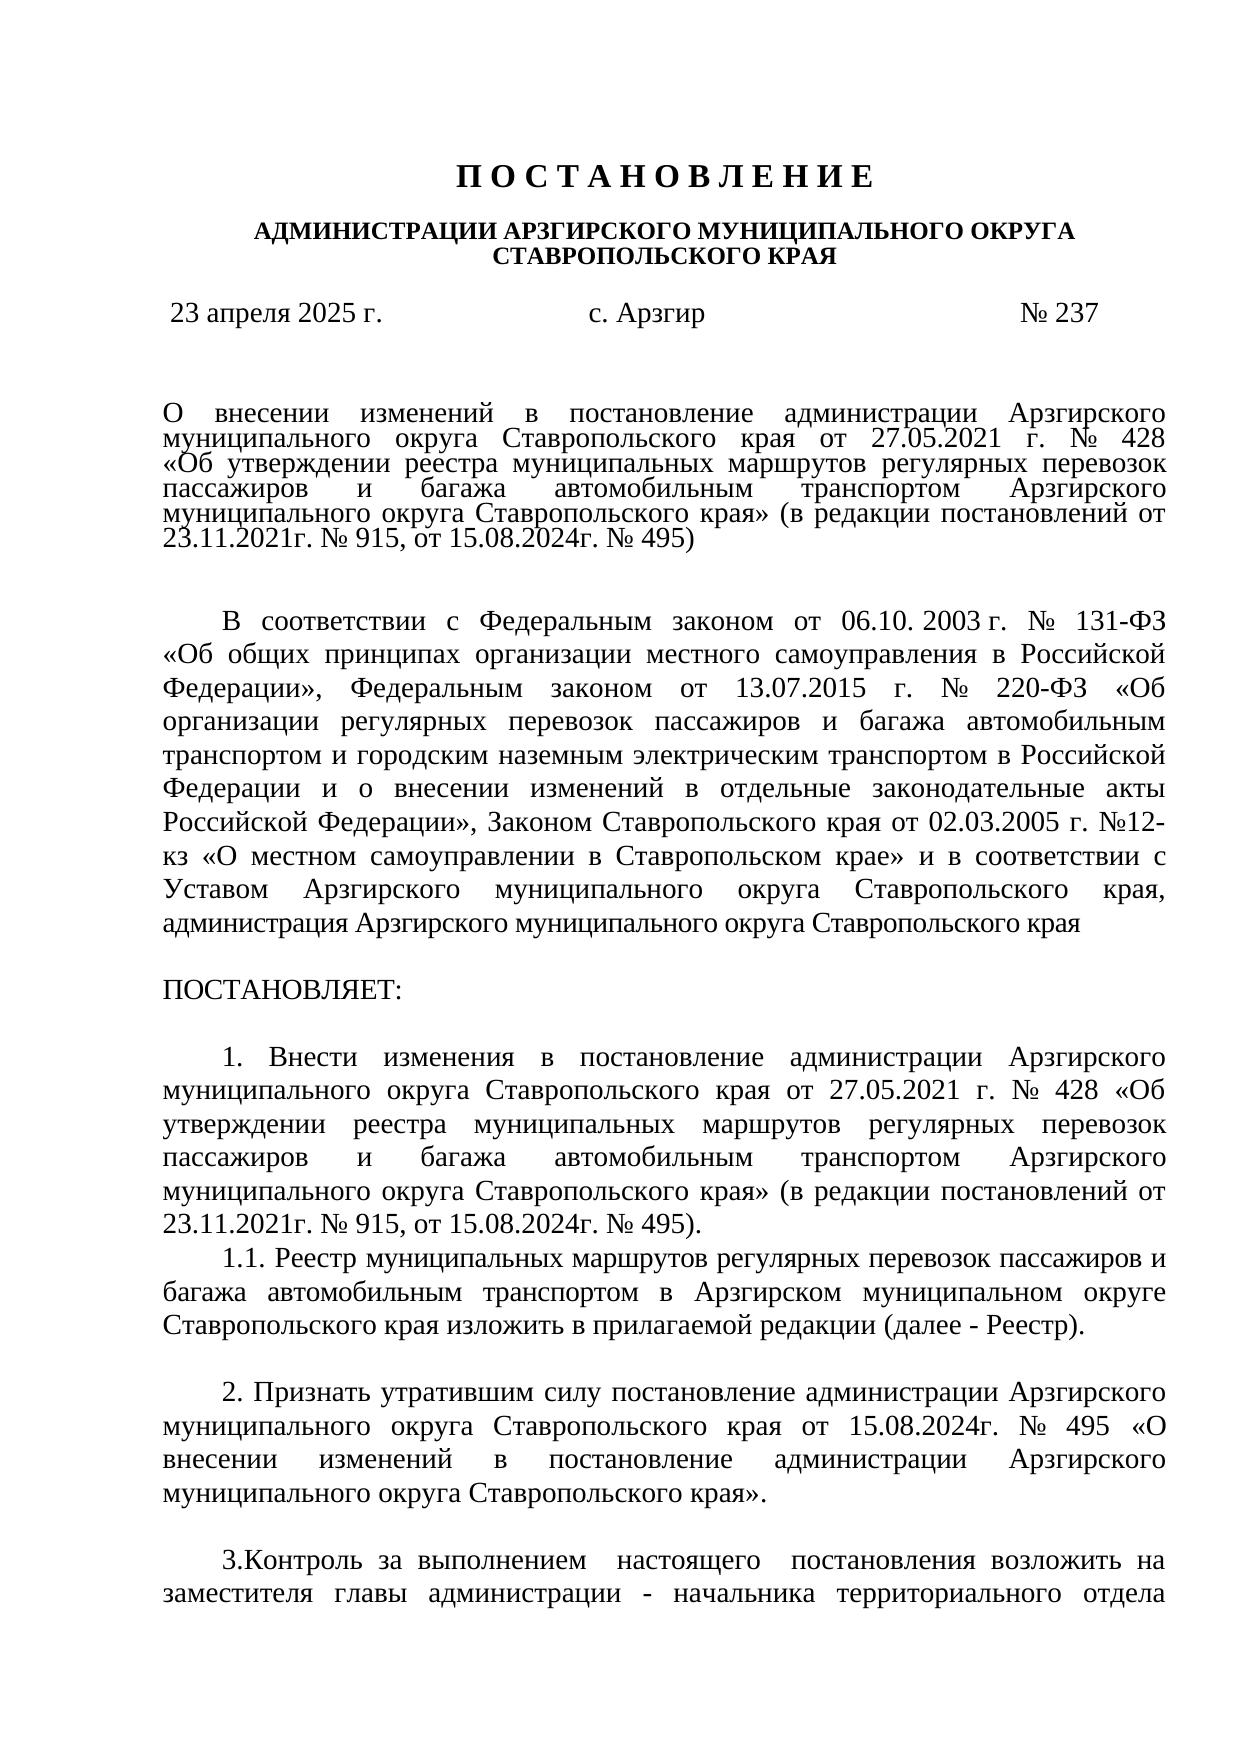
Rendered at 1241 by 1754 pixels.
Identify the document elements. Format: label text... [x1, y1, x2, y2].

table_header с. Арзгир [482, 295, 812, 378]
title П О С Т А Н О В Л Е Н И Е [162, 156, 1167, 195]
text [162, 1542, 1167, 1609]
text 1.1. Реестр муниципальных маршрутов регулярных перевозок пассажиров и багажа автомобильным транспортом в Арзгирском муниципальном округе Ставропольского края изложить в прилагаемой редакции (далее - Реестр). [162, 1240, 1167, 1341]
text О внесении изменений в постановление администрации Арзгирского муниципального округа Ставропольского края от 27.05.2021 г. № 428 «Об утверждении реестра муниципальных маршрутов регулярных перевозок пассажиров и багажа автомобильным транспортом Арзгирского муниципального округа Ставропольского края» (в редакции постановлений от 23.11.2021г. № 915, от 15.08.2024г. № 495) [162, 403, 1167, 553]
text В соответствии с Федеральным законом от 06.10. 2003 г. № 131-ФЗ «Об общих принципах организации местного самоуправления в Российской Федерации», Федеральным законом от 13.07.2015 г. № 220-ФЗ «Об организации регулярных перевозок пассажиров и багажа автомобильным транспортом и городским наземным электрическим транспортом в Российской Федерации и о внесении изменений в отдельные законодательные акты Российской Федерации», Законом Ставропольского края от 02.03.2005 г. №12-кз «О местном самоуправлении в Ставропольском крае» и в соответствии с Уставом Арзгирского муниципального округа Ставропольского края, администрация Арзгирского муниципального округа Ставропольского края [162, 603, 1167, 938]
table_header № 237 [812, 295, 1167, 378]
table_header 23 апреля 2025 г. [163, 295, 482, 378]
title СТАВРОПОЛЬСКОГО КРАЯ [162, 245, 1167, 270]
text 2. Признать утратившим силу постановление администрации Арзгирского муниципального округа Ставропольского края от 15.08.2024г. № 495 «О внесении изменений в постановление администрации Арзгирского муниципального округа Ставропольского края». [162, 1374, 1167, 1508]
text ПОСТАНОВЛЯЕТ: [162, 972, 1167, 1005]
title АДМИНИСТРАЦИИ АРЗГИРСКОГО МУНИЦИПАЛЬНОГО ОКРУГА [162, 220, 1167, 245]
text 1. Внести изменения в постановление администрации Арзгирского муниципального округа Ставропольского края от 27.05.2021 г. № 428 «Об утверждении реестра муниципальных маршрутов регулярных перевозок пассажиров и багажа автомобильным транспортом Арзгирского муниципального округа Ставропольского края» (в редакции постановлений от 23.11.2021г. № 915, от 15.08.2024г. № 495). [162, 1039, 1167, 1240]
